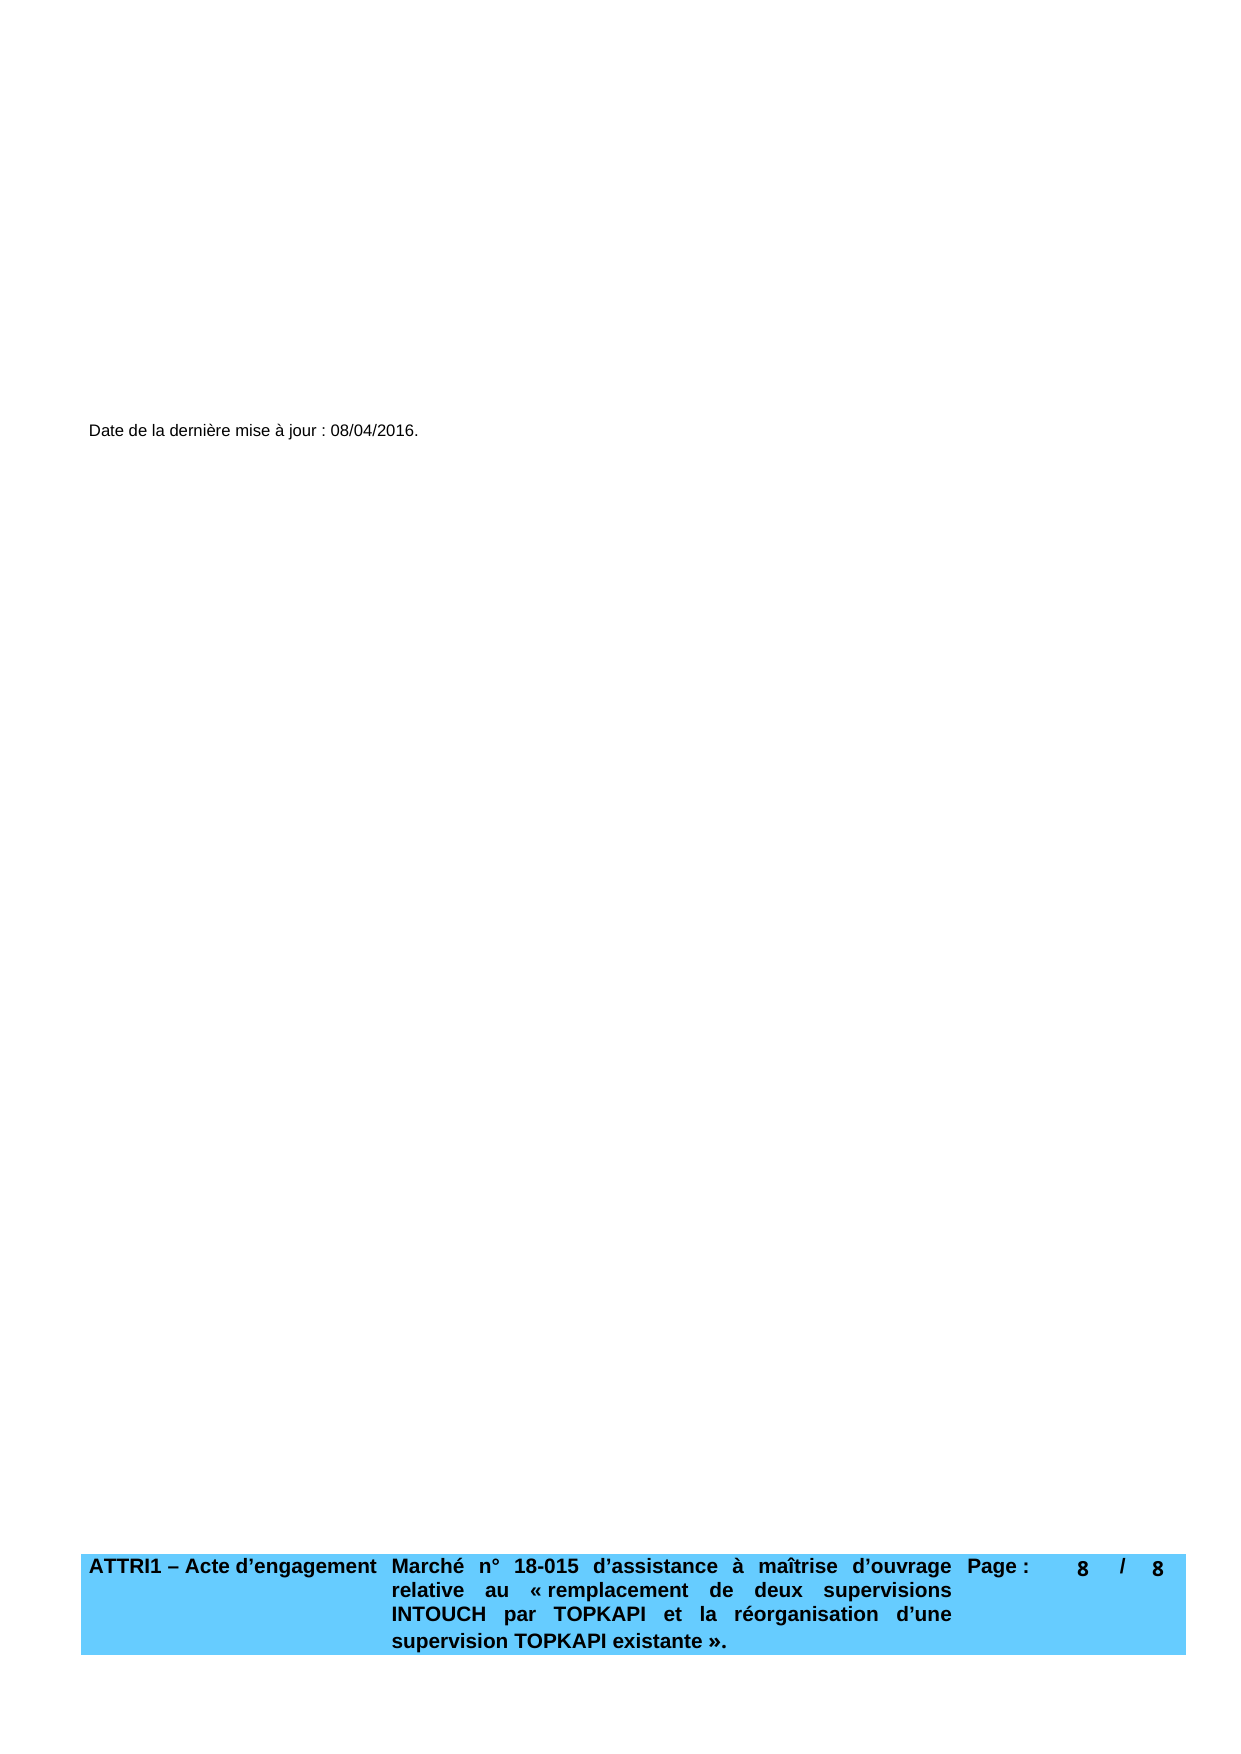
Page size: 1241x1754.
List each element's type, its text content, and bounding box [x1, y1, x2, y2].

text Date de la dernière mise à jour : 08/04/2016. [89, 421, 1152, 440]
